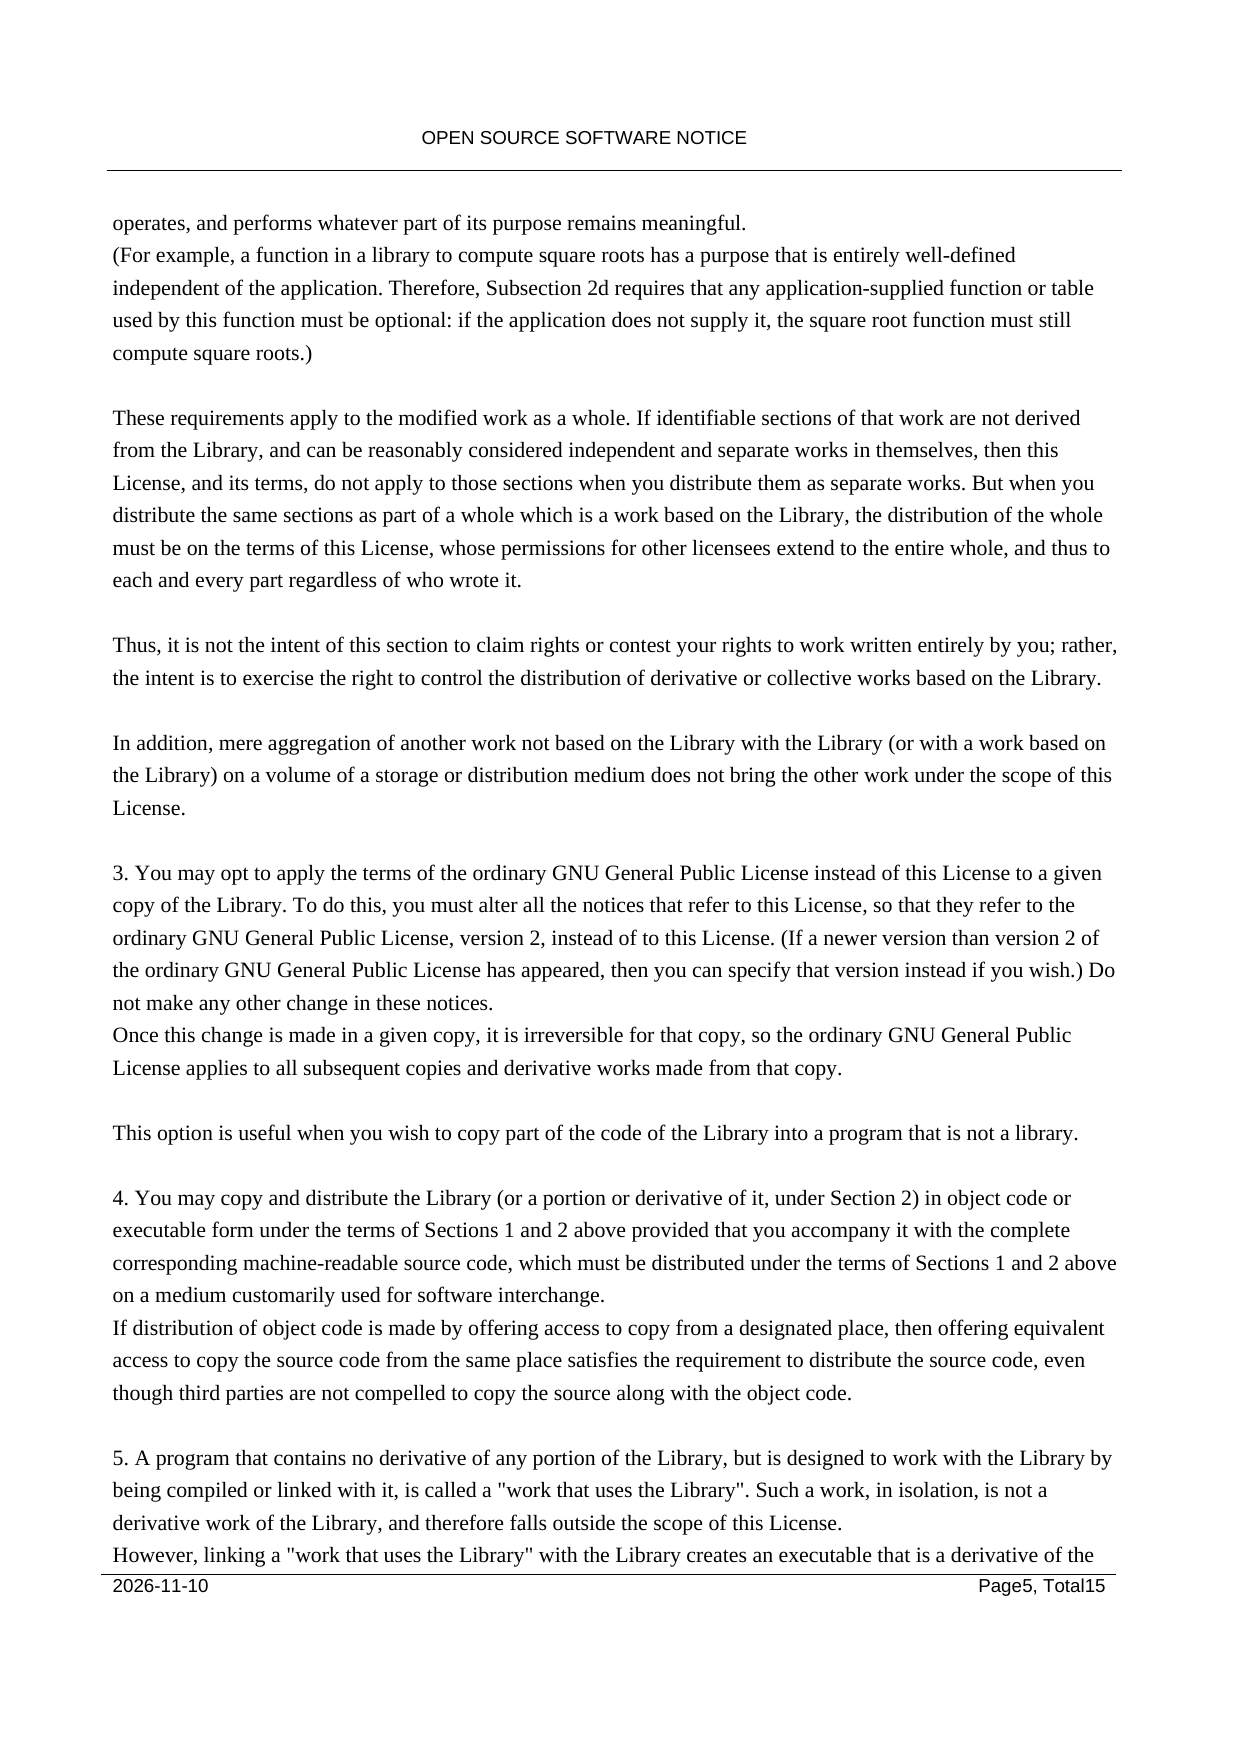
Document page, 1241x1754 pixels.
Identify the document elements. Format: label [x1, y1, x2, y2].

text [112, 206, 1128, 1571]
